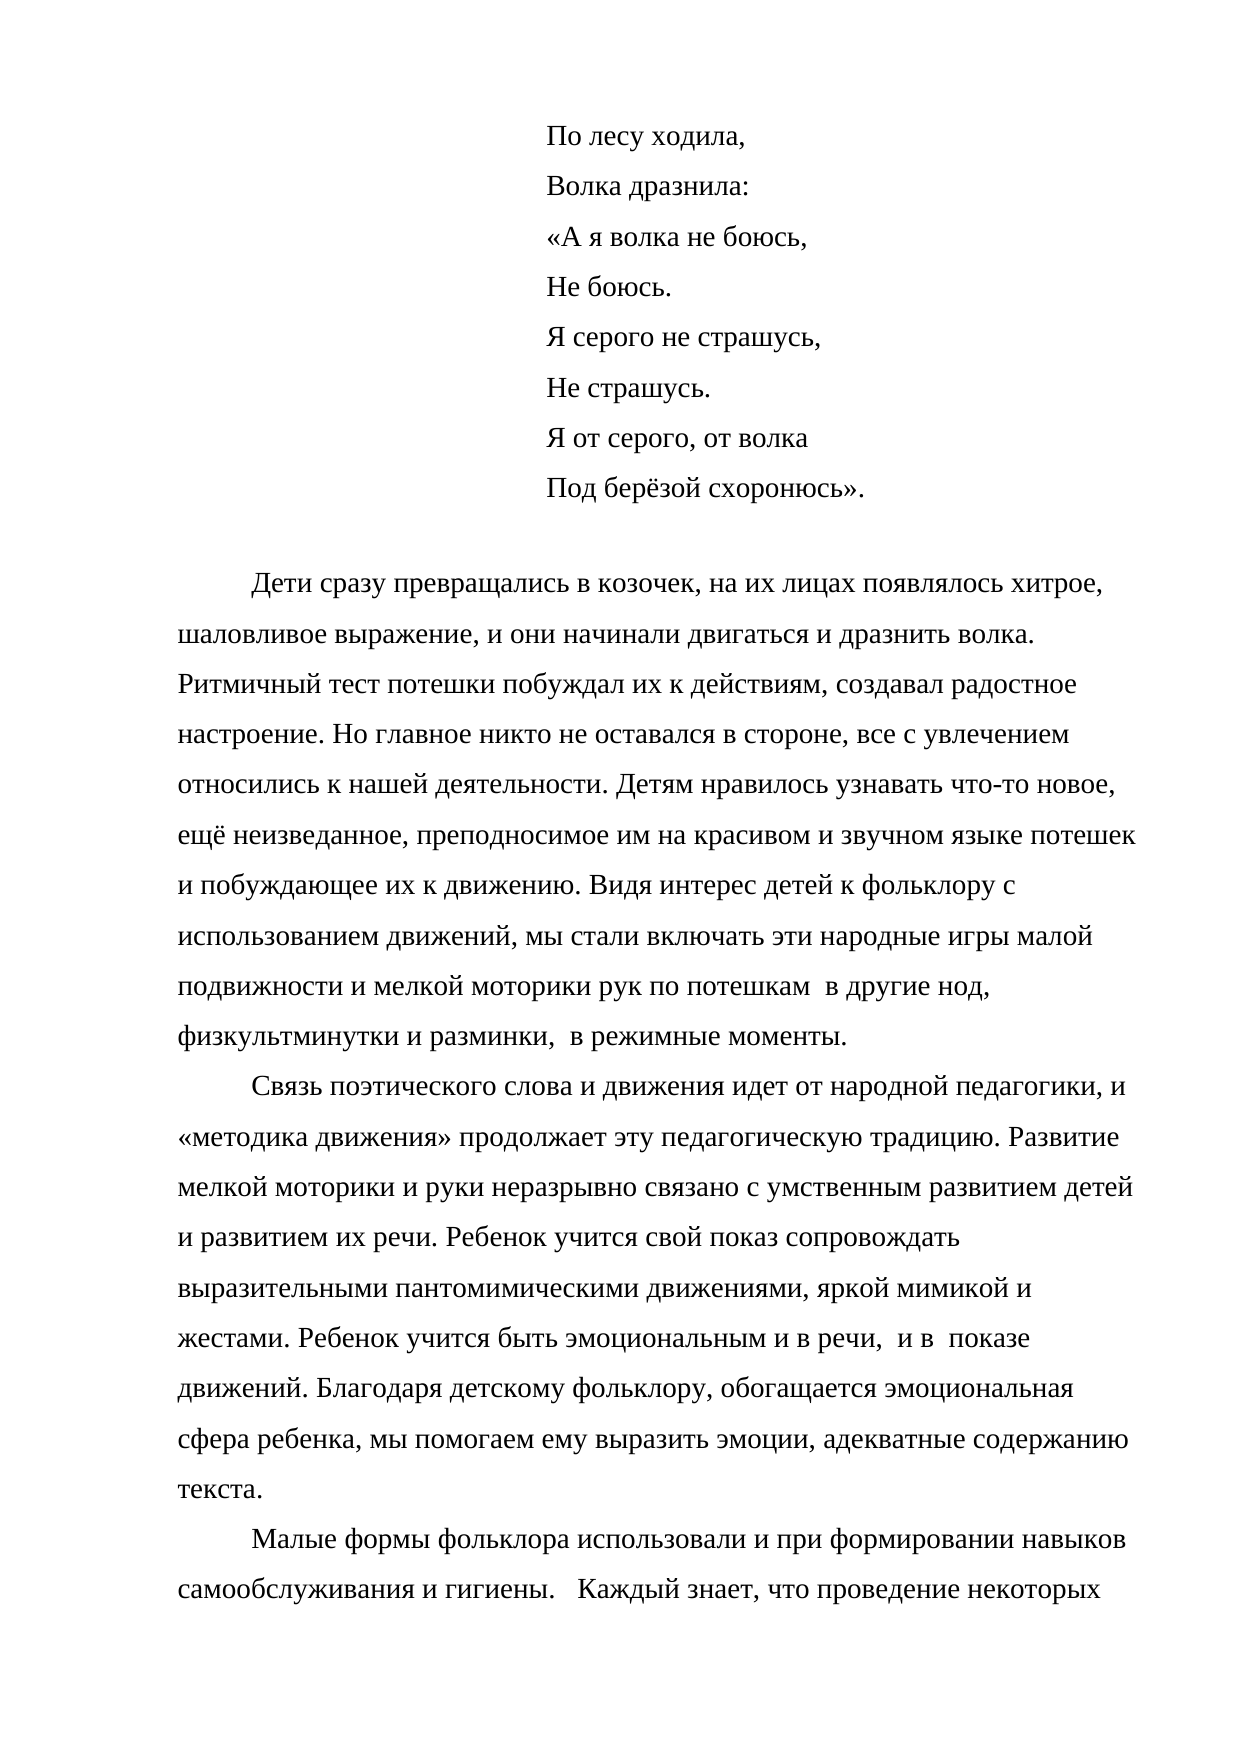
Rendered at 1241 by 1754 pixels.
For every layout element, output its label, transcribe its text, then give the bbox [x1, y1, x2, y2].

text Не боюсь. [177, 269, 1149, 303]
text Связь поэтического слова и движения идет от народной педагогики, и «методика движения» продолжает эту педагогическую традицию. Развитие мелкой моторики и руки неразрывно связано с умственным развитием детей и развитием их речи. Ребенок учится свой показ сопровождать выразительными пантомимическими движениями, яркой мимикой и жестами. Ребенок учится быть эмоциональным и в речи, и в показе движений. Благодаря детскому фольклору, обогащается эмоциональная сфера ребенка, мы помогаем ему выразить эмоции, адекватные содержанию текста. [177, 1068, 1149, 1504]
text Я от серого, от волка [177, 420, 1149, 453]
text По лесу ходила, [177, 118, 1149, 152]
text Под берёзой схоронюсь». [177, 470, 1149, 504]
text Не страшусь. [177, 370, 1149, 403]
text «А я волка не боюсь, [177, 219, 1149, 252]
text Волка дразнила: [177, 168, 1149, 202]
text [177, 1521, 1149, 1605]
text Я серого не страшусь, [177, 319, 1149, 353]
text Дети сразу превращались в козочек, на их лицах появлялось хитрое, шаловливое выражение, и они начинали двигаться и дразнить волка. Ритмичный тест потешки побуждал их к действиям, создавал радостное настроение. Но главное никто не оставался в стороне, все с увлечением относились к нашей деятельности. Детям нравилось узнавать что-то новое, ещё неизведанное, преподносимое им на красивом и звучном языке потешек и побуждающее их к движению. Видя интерес детей к фольклору с использованием движений, мы стали включать эти народные игры малой подвижности и мелкой моторики рук по потешкам в другие нод, физкультминутки и разминки, в режимные моменты. [177, 565, 1149, 1052]
